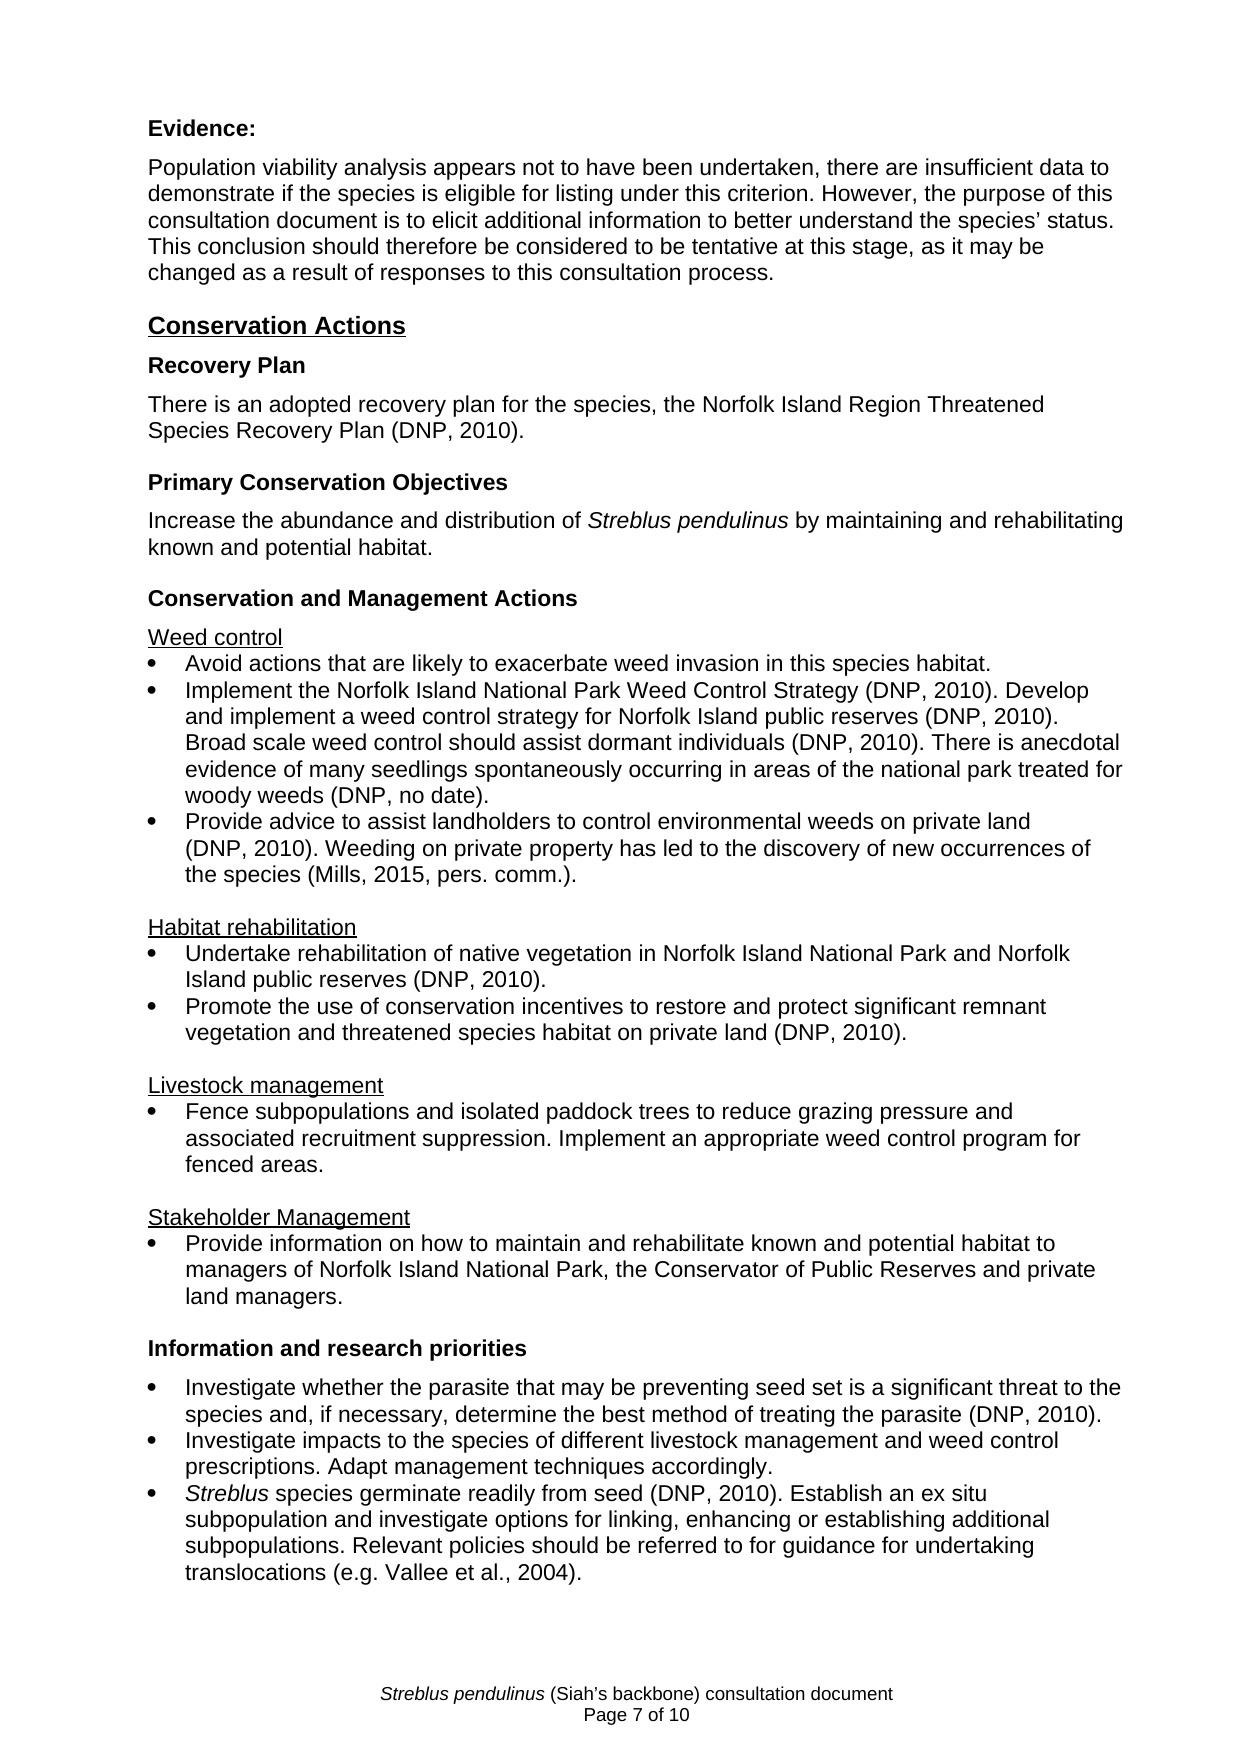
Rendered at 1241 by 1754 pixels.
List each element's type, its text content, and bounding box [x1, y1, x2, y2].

list Provide advice to assist landholders to control environmental weeds on private land (DNP, 2010). Weeding on private property has led to the discovery of new occurrences of the species (Mills, 2015, pers. comm.). [148, 808, 1125, 887]
list Investigate whether the parasite that may be preventing seed set is a significant threat to the species and, if necessary, determine the best method of treating the parasite (DNP, 2010). [148, 1374, 1125, 1427]
list Fence subpopulations and isolated paddock trees to reduce grazing pressure and associated recruitment suppression. Implement an appropriate weed control program for fenced areas. [148, 1098, 1125, 1177]
list Provide information on how to maintain and rehabilitate known and potential habitat to managers of Norfolk Island National Park, the Conservator of Public Reserves and private land managers. [148, 1230, 1125, 1309]
text Conservation and Management Actions [148, 585, 1125, 611]
text Population viability analysis appears not to have been undertaken, there are insufficient data to demonstrate if the species is eligible for listing under this criterion. However, the purpose of this consultation document is to elicit additional information to better understand the species’ status. This conclusion should therefore be considered to be tentative at this stage, as it may be changed as a result of responses to this consultation process. [148, 154, 1125, 286]
list Investigate impacts to the species of different livestock management and weed control prescriptions. Adapt management techniques accordingly. [148, 1427, 1125, 1480]
list Weed control [148, 624, 1125, 650]
list Habitat rehabilitation [148, 914, 1125, 940]
list Streblus species germinate readily from seed (DNP, 2010). Establish an ex situ subpopulation and investigate options for linking, enhancing or establishing additional subpopulations. Relevant policies should be referred to for guidance for undertaking translocations (e.g. Vallee et al., 2004). [148, 1480, 1125, 1585]
text Primary Conservation Objectives [148, 468, 1125, 495]
text Information and research priorities [148, 1335, 1125, 1362]
list Undertake rehabilitation of native vegetation in Norfolk Island National Park and Norfolk Island public reserves (DNP, 2010). [148, 940, 1125, 993]
list Implement the Norfolk Island National Park Weed Control Strategy (DNP, 2010). Develop and implement a weed control strategy for Norfolk Island public reserves (DNP, 2010). Broad scale weed control should assist dormant individuals (DNP, 2010). There is anecdotal evidence of many seedlings spontaneously occurring in areas of the national park treated for woody weeds (DNP, no date). [148, 677, 1125, 808]
list Avoid actions that are likely to exacerbate weed invasion in this species habitat. [148, 650, 1125, 677]
text Increase the abundance and distribution of Streblus pendulinus by maintaining and rehabilitating known and potential habitat. [148, 507, 1125, 560]
text Evidence: [148, 115, 1125, 141]
text Conservation Actions [148, 311, 1125, 339]
list Livestock management [148, 1072, 1125, 1098]
list Promote the use of conservation incentives to restore and protect significant remnant vegetation and threatened species habitat on private land (DNP, 2010). [148, 993, 1125, 1046]
subtitle Recovery Plan [148, 352, 1125, 378]
text There is an adopted recovery plan for the species, the Norfolk Island Region Threatened Species Recovery Plan (DNP, 2010). [148, 391, 1125, 443]
list Stakeholder Management [148, 1204, 1125, 1230]
